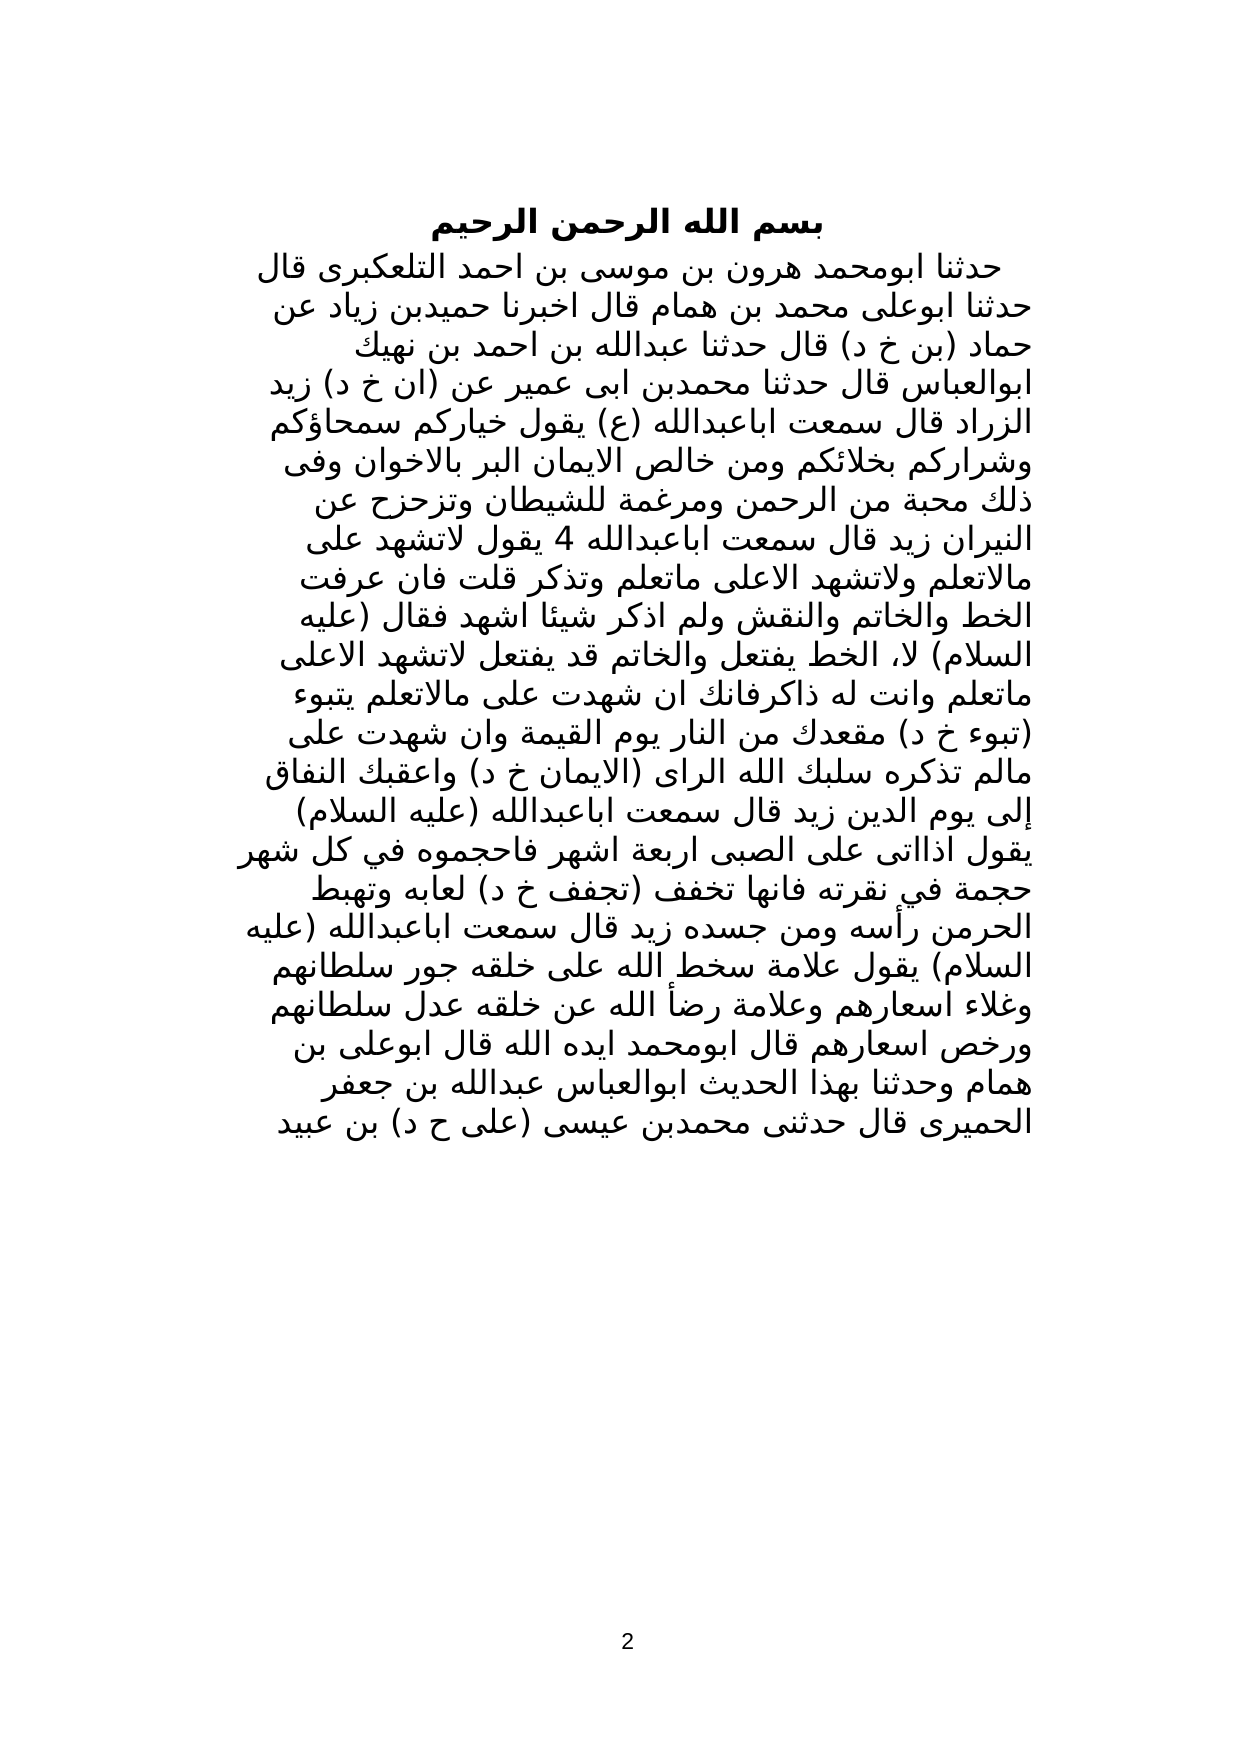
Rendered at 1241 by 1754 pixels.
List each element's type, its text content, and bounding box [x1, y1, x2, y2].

text حدثنا ابومحمد هرون بن موسى بن احمد التلعكبرى قال حدثنا ابوعلى محمد بن همام قال اخبرنا حميدبن زياد عن حماد (بن خ د) قال حدثنا عبدالله بن احمد بن نهيك ابوالعباس قال حدثنا محمدبن ابى عمير عن (ان خ د) زيد الزراد قال سمعت اباعبدالله (ع) يقول خياركم سمحاؤكم وشراركم بخلائكم ومن خالص الايمان البر بالاخوان وفى ذلك محبة من الرحمن ومرغمة للشيطان وتزحزح عن النيران زيد قال سمعت اباعبدالله 4 يقول لاتشهد على مالاتعلم ولاتشهد الاعلى ماتعلم وتذكر قلت فان عرفت الخط والخاتم والنقش ولم اذكر شيئا اشهد فقال (علیه السلام) لا، الخط يفتعل والخاتم قد يفتعل لاتشهد الاعلى ماتعلم وانت له ذاكرفانك ان شهدت على مالاتعلم يتبوء (تبوء خ د) مقعدك من النار يوم القيمة وان شهدت على مالم تذكره سلبك الله الراى (الايمان خ د) واعقبك النفاق إلى يوم الدين زيد قال سمعت اباعبدالله (علیه السلام) يقول اذااتى على الصبى اربعة اشهر فاحجموه في كل شهر حجمة في نقرته فانها تخفف (تجفف خ د) لعابه وتهبط الحرمن رأسه ومن جسده زيد قال سمعت اباعبدالله (علیه السلام) يقول علامة سخط الله على خلقه جور سلطانهم وغلاء اسعارهم وعلامة رضأ الله عن خلقه عدل سلطانهم ورخص اسعارهم قال ابومحمد ايده الله قال ابوعلى بن همام وحدثنا بهذا الحديث ابوالعباس عبدالله بن جعفر الحميرى قال حدثنى محمدبن عيسى (على ح د) بن عبيد [222, 247, 1033, 1141]
text بسم الله الرحمن الرحيم [222, 202, 1033, 241]
